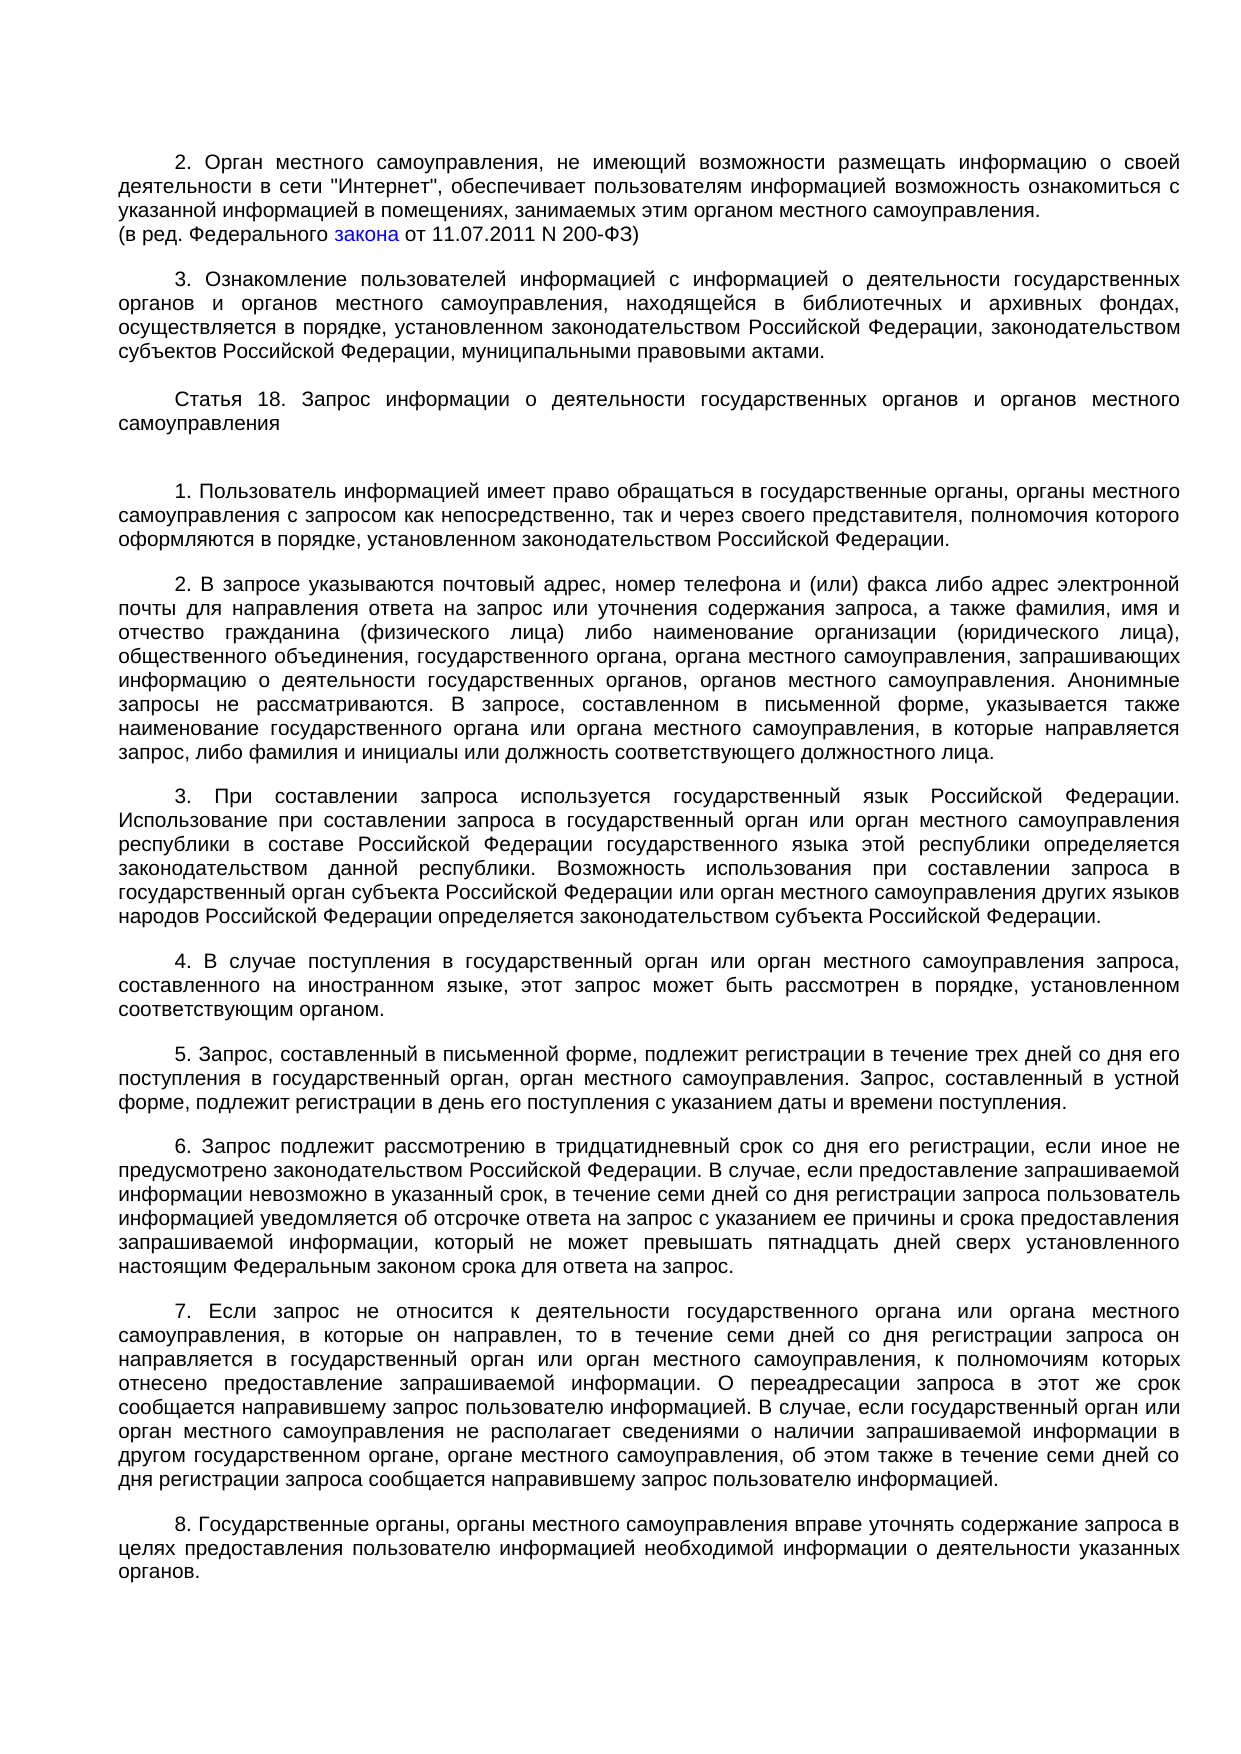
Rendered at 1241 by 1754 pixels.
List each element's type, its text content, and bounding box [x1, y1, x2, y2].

text 1. Пользователь информацией имеет право обращаться в государственные органы, органы местного самоуправления с запросом как непосредственно, так и через своего представителя, полномочия которого оформляются в порядке, установленном законодательством Российской Федерации. [118, 479, 1181, 551]
text 2. Орган местного самоуправления, не имеющий возможности размещать информацию о своей деятельности в сети "Интернет", обеспечивает пользователям информацией возможность ознакомиться с указанной информацией в помещениях, занимаемых этим органом местного самоуправления. [118, 150, 1181, 222]
text 7. Если запрос не относится к деятельности государственного органа или органа местного самоуправления, в которые он направлен, то в течение семи дней со дня регистрации запроса он направляется в государственный орган или орган местного самоуправления, к полномочиям которых отнесено предоставление запрашиваемой информации. О переадресации запроса в этот же срок сообщается направившему запрос пользователю информацией. В случае, если государственный орган или орган местного самоуправления не располагает сведениями о наличии запрашиваемой информации в другом государственном органе, органе местного самоуправления, об этом также в течение семи дней со дня регистрации запроса сообщается направившему запрос пользователю информацией. [118, 1299, 1181, 1491]
text 6. Запрос подлежит рассмотрению в тридцатидневный срок со дня его регистрации, если иное не предусмотрено законодательством Российской Федерации. В случае, если предоставление запрашиваемой информации невозможно в указанный срок, в течение семи дней со дня регистрации запроса пользователь информацией уведомляется об отсрочке ответа на запрос с указанием ее причины и срока предоставления запрашиваемой информации, который не может превышать пятнадцать дней сверх установленного настоящим Федеральным законом срока для ответа на запрос. [118, 1134, 1181, 1278]
text 3. При составлении запроса используется государственный язык Российской Федерации. Использование при составлении запроса в государственный орган или орган местного самоуправления республики в составе Российской Федерации государственного языка этой республики определяется законодательством данной республики. Возможность использования при составлении запроса в государственный орган субъекта Российской Федерации или орган местного самоуправления других языков народов Российской Федерации определяется законодательством субъекта Российской Федерации. [118, 784, 1181, 928]
text Статья 18. Запрос информации о деятельности государственных органов и органов местного самоуправления [118, 386, 1181, 434]
text 4. В случае поступления в государственный орган или орган местного самоуправления запроса, составленного на иностранном языке, этот запрос может быть рассмотрен в порядке, установленном соответствующим органом. [118, 949, 1181, 1021]
text 2. В запросе указываются почтовый адрес, номер телефона и (или) факса либо адрес электронной почты для направления ответа на запрос или уточнения содержания запроса, а также фамилия, имя и отчество гражданина (физического лица) либо наименование организации (юридического лица), общественного объединения, государственного органа, органа местного самоуправления, запрашивающих информацию о деятельности государственных органов, органов местного самоуправления. Анонимные запросы не рассматриваются. В запросе, составленном в письменной форме, указывается также наименование государственного органа или органа местного самоуправления, в которые направляется запрос, либо фамилия и инициалы или должность соответствующего должностного лица. [118, 572, 1181, 763]
text 5. Запрос, составленный в письменной форме, подлежит регистрации в течение трех дней со дня его поступления в государственный орган, орган местного самоуправления. Запрос, составленный в устной форме, подлежит регистрации в день его поступления с указанием даты и времени поступления. [118, 1042, 1181, 1113]
text (в ред. Федерального закона от 11.07.2011 N 200-ФЗ) [118, 222, 1181, 246]
text 3. Ознакомление пользователей информацией с информацией о деятельности государственных органов и органов местного самоуправления, находящейся в библиотечных и архивных фондах, осуществляется в порядке, установленном законодательством Российской Федерации, законодательством субъектов Российской Федерации, муниципальными правовыми актами. [118, 267, 1181, 362]
text 8. Государственные органы, органы местного самоуправления вправе уточнять содержание запроса в целях предоставления пользователю информацией необходимой информации о деятельности указанных органов. [118, 1511, 1181, 1583]
